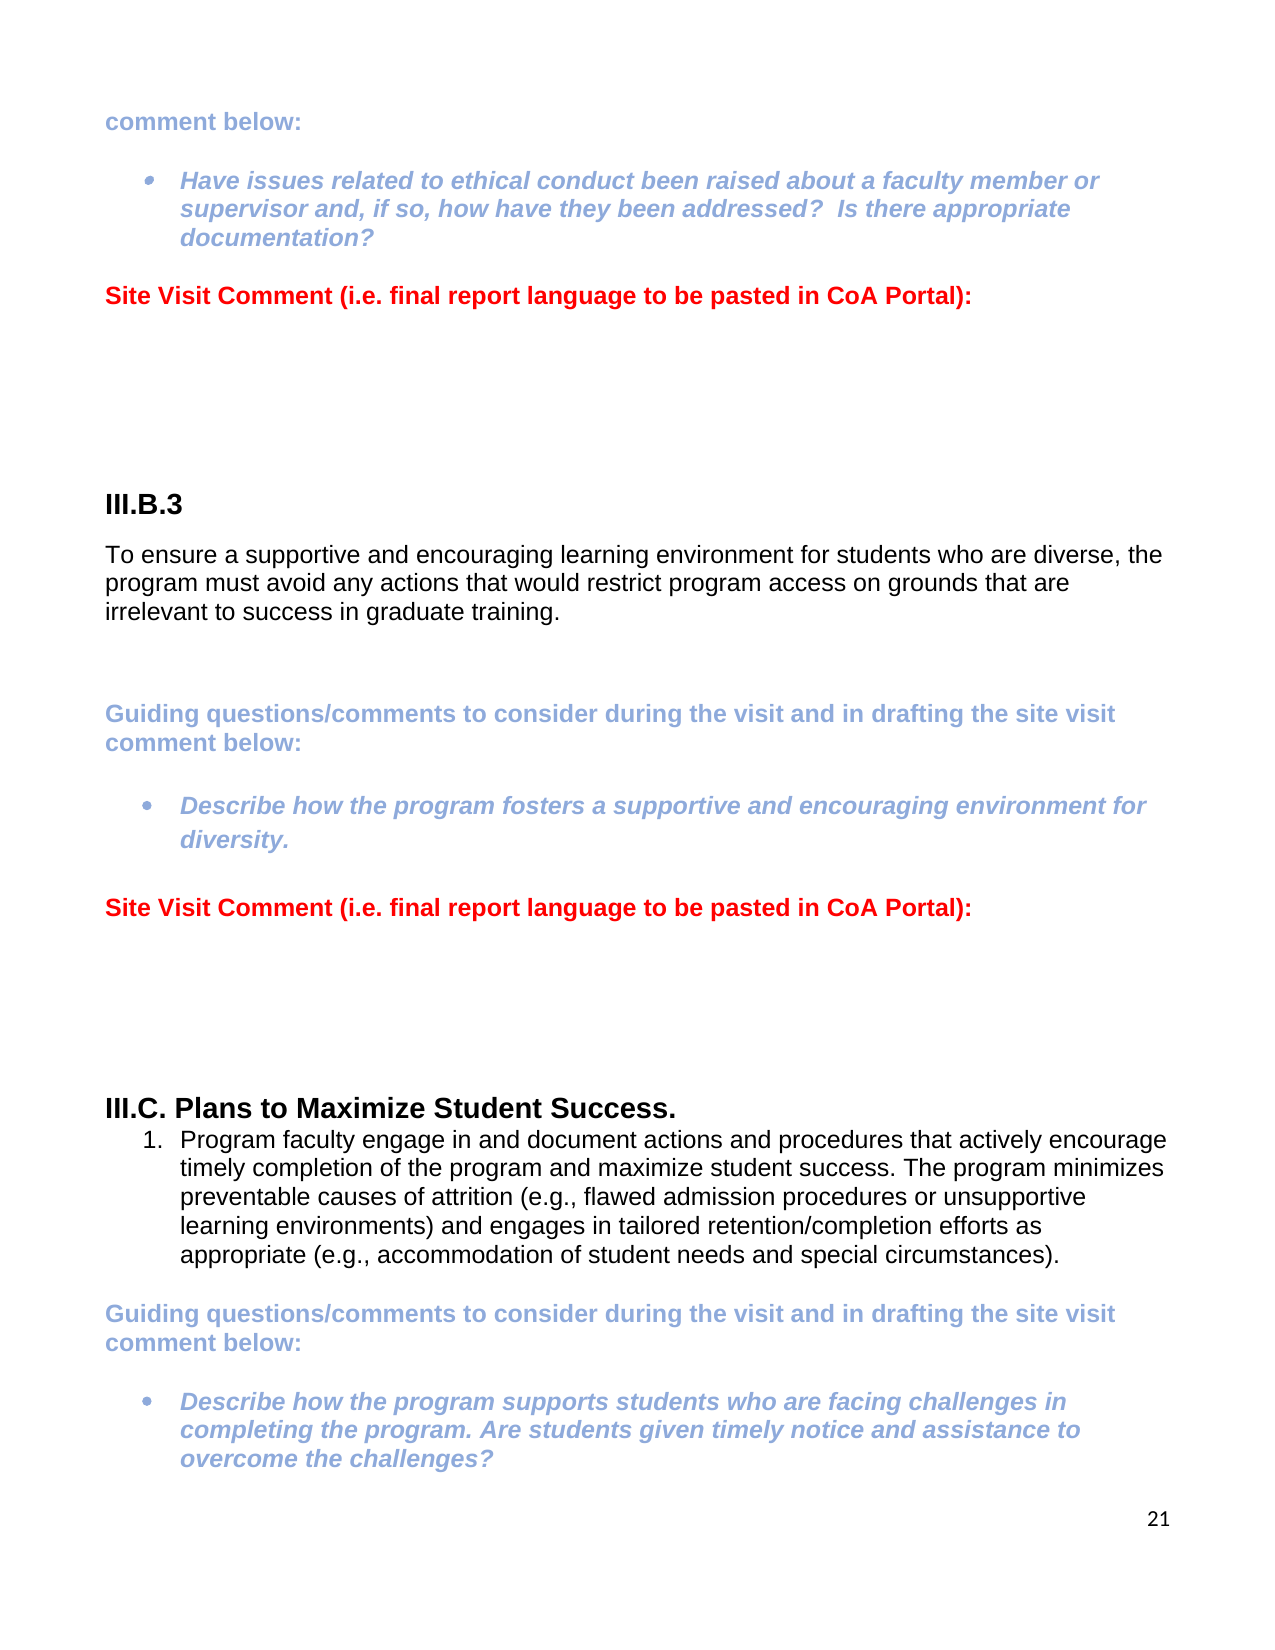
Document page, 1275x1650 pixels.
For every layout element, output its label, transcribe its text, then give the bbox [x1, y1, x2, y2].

list Describe how the program supports students who are facing challenges in completing the program. Are students given timely notice and assistance to overcome the challenges? [142, 1387, 1170, 1473]
text III.C. Plans to Maximize Student Success. [105, 1091, 1170, 1125]
list Have issues related to ethical conduct been raised about a faculty member or supervisor and, if so, how have they been addressed? Is there appropriate documentation? [142, 166, 1170, 252]
text Guiding questions/comments to consider during the visit and in drafting the site visit comment below: [105, 700, 1170, 757]
text Site Visit Comment (i.e. final report language to be pasted in CoA Portal): [105, 281, 1170, 309]
list Program faculty engage in and document actions and procedures that actively encourage timely completion of the program and maximize student success. The program minimizes preventable causes of attrition (e.g., flawed admission procedures or unsupportive learning environments) and engages in tailored retention/completion efforts as appropriate (e.g., accommodation of student needs and special circumstances). [142, 1125, 1170, 1268]
text Site Visit Comment (i.e. final report language to be pasted in CoA Portal): [105, 889, 1170, 923]
text III.B.3 [105, 487, 1170, 520]
text Guiding questions/comments to consider during the visit and in drafting the site visit comment below: [105, 1299, 1170, 1356]
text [105, 107, 1170, 135]
text To ensure a supportive and encouraging learning environment for students who are diverse, the program must avoid any actions that would restrict program access on grounds that are irrelevant to success in graduate training. [105, 540, 1170, 626]
list Describe how the program fosters a supportive and encouraging environment for diversity. [142, 787, 1170, 855]
